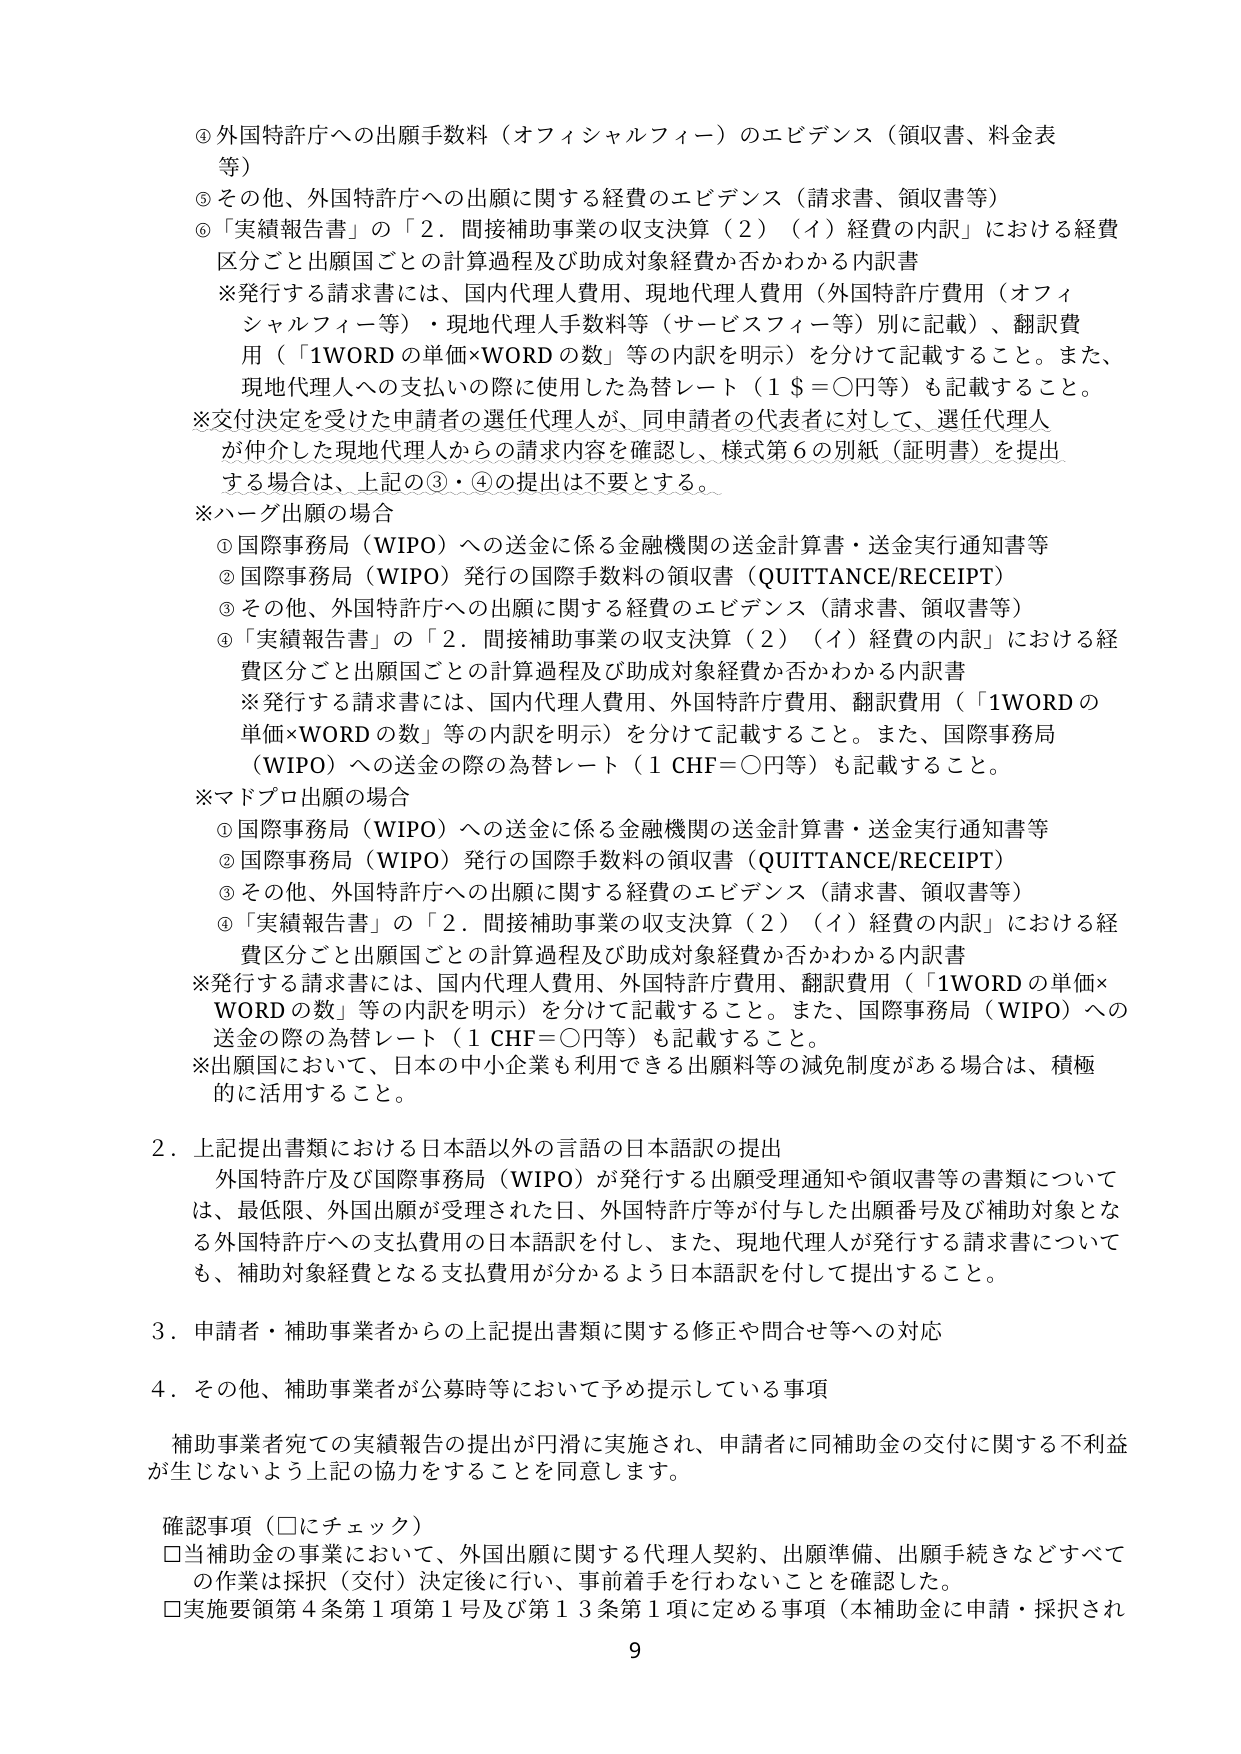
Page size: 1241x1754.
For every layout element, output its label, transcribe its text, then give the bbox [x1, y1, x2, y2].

text ４．その他、補助事業者が公募時等において予め提示している事項 [148, 1375, 1129, 1402]
text ①国際事務局（WIPO）への送金に係る金融機関の送金計算書・送金実行通知書等 [148, 528, 1122, 559]
text ※ハーグ出願の場合 [194, 496, 1122, 528]
text 当補助金の事業において、外国出願に関する代理人契約、出願準備、出願手続きなどすべての作業は採択（交付）決定後に行い、事前着手を行わないことを確認した。 [162, 1540, 1129, 1595]
text ※発行する請求書には、国内代理人費用、外国特許庁費用、翻訳費用（「1WORDの単価×WORDの数」等の内訳を明示）を分けて記載すること。また、国際事務局（WIPO）への送金の際の為替レート（１CHF＝○円等）も記載すること。 [216, 686, 1122, 780]
text ②国際事務局（WIPO）発行の国際手数料の領収書（QUITTANCE/RECEIPT） [148, 559, 1122, 591]
text ④「実績報告書」の「２．間接補助事業の収支決算（２）（イ）経費の内訳」における経費区分ごと出願国ごとの計算過程及び助成対象経費か否かわかる内訳書 [216, 622, 1122, 686]
text ２．上記提出書類における日本語以外の言語の日本語訳の提出 [148, 1134, 1129, 1162]
text シャルフィー等）・現地代理人手数料等（サービスフィー等）別に記載）、翻訳費 [194, 307, 1122, 339]
text ③その他、外国特許庁への出願に関する経費のエビデンス（請求書、領収書等） [148, 875, 1122, 906]
text ※発行する請求書には、国内代理人費用、現地代理人費用（外国特許庁費用（オフィ [194, 276, 1122, 307]
text ３．申請者・補助事業者からの上記提出書類に関する修正や問合せ等への対応 [148, 1318, 1129, 1345]
text ③その他、外国特許庁への出願に関する経費のエビデンス（請求書、領収書等） [148, 591, 1122, 622]
text ⑥「実績報告書」の「２．間接補助事業の収支決算（２）（イ）経費の内訳」における経費区分ごと出願国ごとの計算過程及び助成対象経費か否かわかる内訳書 [194, 213, 1122, 276]
text ※発行する請求書には、国内代理人費用、外国特許庁費用、翻訳費用（「1WORDの単価× [192, 969, 1129, 997]
text ④「実績報告書」の「２．間接補助事業の収支決算（２）（イ）経費の内訳」における経費区分ごと出願国ごとの計算過程及び助成対象経費か否かわかる内訳書 [217, 906, 1122, 969]
text 的に活用すること。 [214, 1079, 1129, 1107]
text 用（「1WORDの単価×WORDの数」等の内訳を明示）を分けて記載すること。また、 [194, 339, 1122, 370]
text 現地代理人への支払いの際に使用した為替レート（１＄＝○円等）も記載すること。 [236, 370, 1122, 402]
text WORDの数」等の内訳を明示）を分けて記載すること。また、国際事務局（WIPO）への送金の際の為替レート（１CHF＝○円等）も記載すること。 [213, 997, 1129, 1052]
text ①国際事務局（WIPO）への送金に係る金融機関の送金計算書・送金実行通知書等 [148, 812, 1122, 843]
text が仲介した現地代理人からの請求内容を確認し、様式第６の別紙（証明書）を提出 [221, 433, 1122, 465]
text ②国際事務局（WIPO）発行の国際手数料の領収書（QUITTANCE/RECEIPT） [148, 843, 1122, 875]
text ※マドプロ出願の場合 [148, 780, 1122, 812]
text 等） [148, 150, 1122, 181]
text ④外国特許庁への出願手数料（オフィシャルフィー）のエビデンス（領収書、料金表 [148, 118, 1122, 150]
text 外国特許庁及び国際事務局（WIPO）が発行する出願受理通知や領収書等の書類については、最低限、外国出願が受理された日、外国特許庁等が付与した出願番号及び補助対象となる外国特許庁への支払費用の日本語訳を付し、また、現地代理人が発行する請求書についても、補助対象経費となる支払費用が分かるよう日本語訳を付して提出すること。 [191, 1162, 1122, 1288]
text ※交付決定を受けた申請者の選任代理人が、同申請者の代表者に対して、選任代理人 [192, 402, 1122, 433]
text 確認事項（□にチェック） [148, 1512, 1129, 1540]
text ⑤その他、外国特許庁への出願に関する経費のエビデンス（請求書、領収書等） [148, 181, 1122, 213]
text ※出願国において、日本の中小企業も利用できる出願料等の減免制度がある場合は、積極 [192, 1052, 1129, 1079]
text する場合は、上記の③・④の提出は不要とする。 [221, 465, 1122, 496]
text 補助事業者宛ての実績報告の提出が円滑に実施され、申請者に同補助金の交付に関する不利益が生じないよう上記の協力をすることを同意します。 [148, 1430, 1129, 1485]
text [162, 1595, 1129, 1622]
